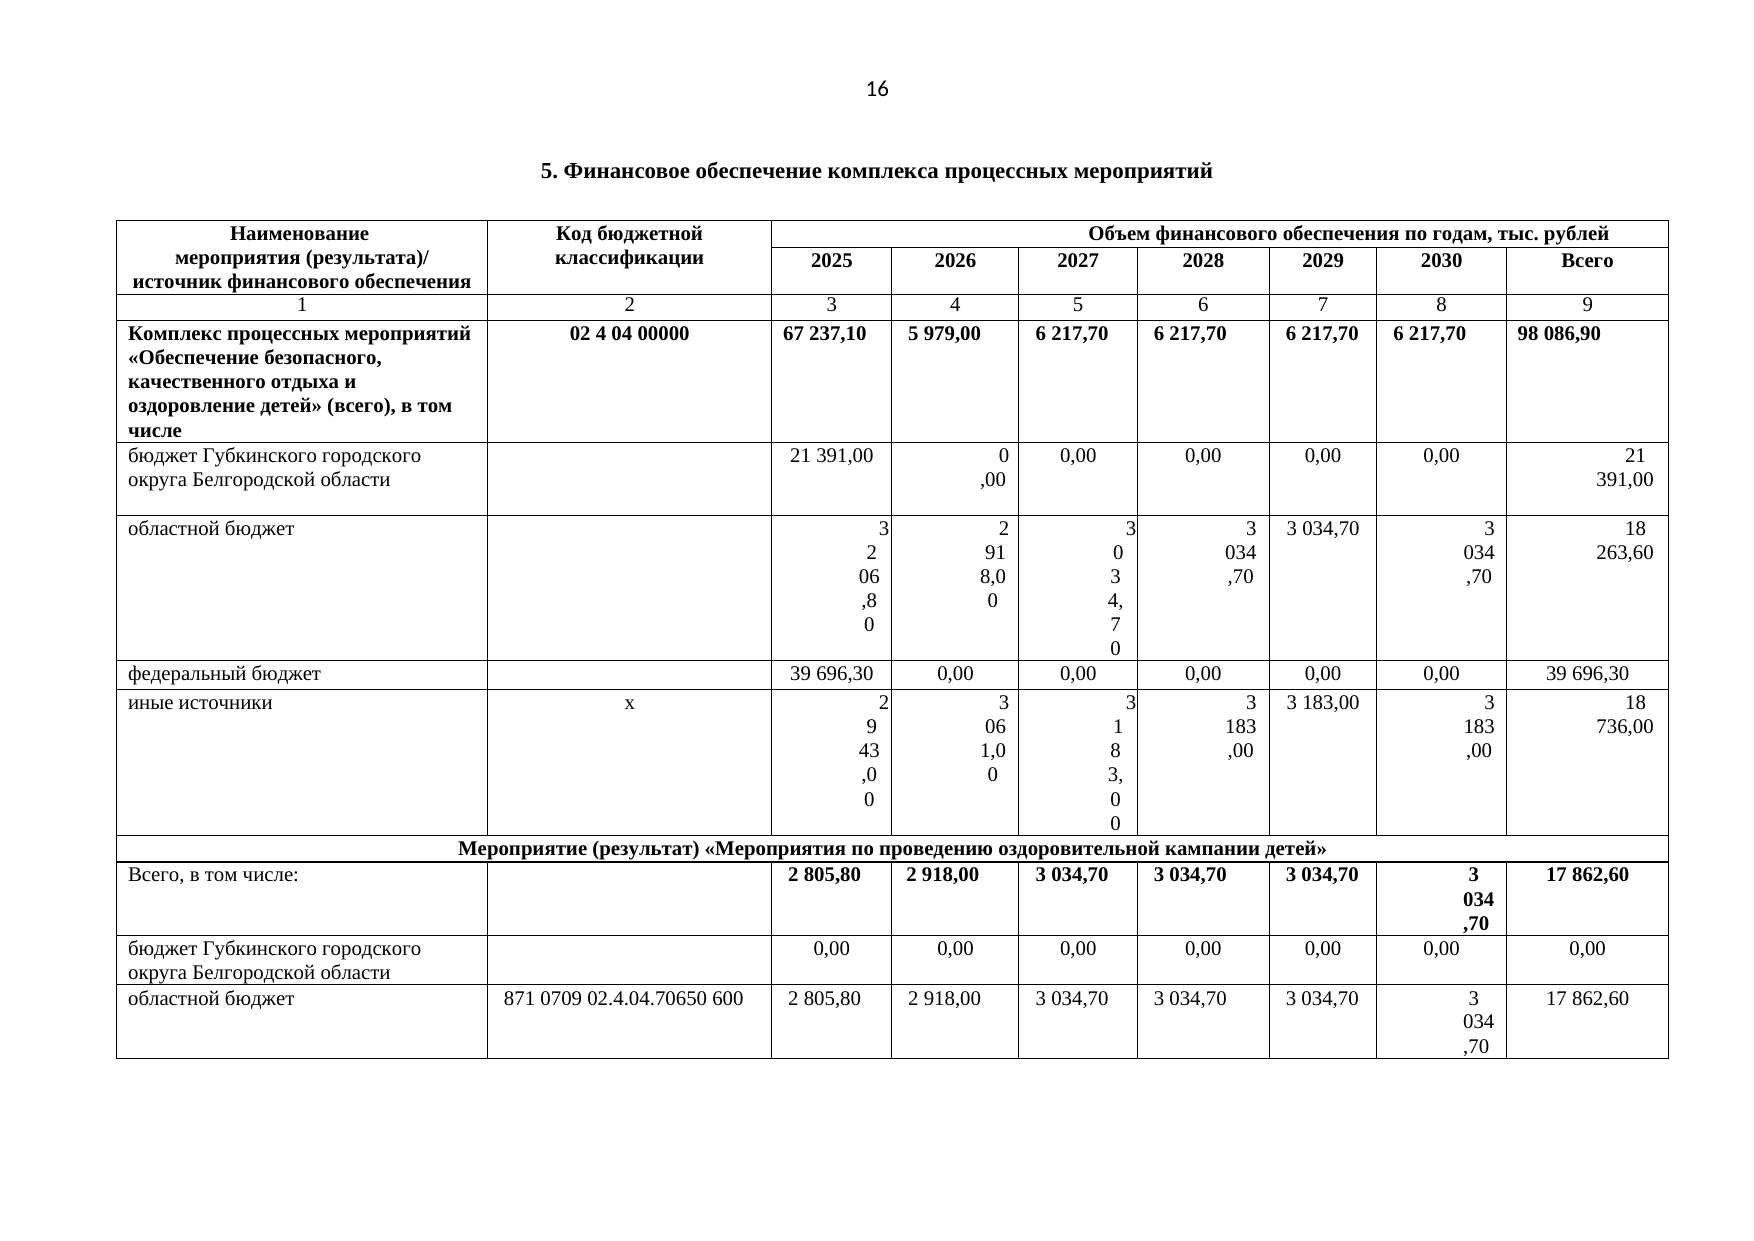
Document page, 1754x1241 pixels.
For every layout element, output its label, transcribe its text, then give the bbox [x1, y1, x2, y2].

table_cell Всего [1507, 248, 1668, 293]
table_cell [488, 443, 771, 515]
table_cell 18 263,60 [1507, 516, 1668, 660]
table_cell 17 862,60 [1507, 985, 1668, 1058]
table_cell 3 034,70 [1138, 985, 1269, 1058]
table_cell Комплекс процессных мероприятий «Обеспечение безопасного, качественного отдыха и оздоровление детей» (всего), в том числе [117, 321, 487, 442]
table_cell 0,00 [1138, 661, 1269, 689]
table_cell 0,00 [1377, 443, 1506, 515]
table_cell 3 034,70 [1019, 863, 1137, 934]
table_cell 0,00 [1377, 661, 1506, 689]
table_cell 21 391,00 [772, 443, 891, 515]
table_cell 6 217,70 [1019, 321, 1137, 442]
table_cell 2030 [1377, 248, 1506, 293]
table_cell 0,00 [1138, 443, 1269, 515]
table_cell 3 034,70 [1138, 516, 1269, 660]
table_cell 2 918,00 [892, 516, 1018, 660]
table_cell 8 [1377, 295, 1506, 320]
table_cell 0,00 [772, 936, 891, 984]
table_cell 6 217,70 [1377, 321, 1506, 442]
table_cell 7 [1270, 295, 1376, 320]
table_cell х [488, 690, 771, 834]
table_cell 0,00 [1138, 936, 1269, 984]
table_cell [488, 661, 771, 689]
table_cell 2026 [892, 248, 1018, 293]
table_cell 5 [1019, 295, 1137, 320]
table_cell областной бюджет [117, 516, 487, 660]
table_cell 2 943,00 [772, 690, 891, 834]
table_cell 3 183,00 [1270, 690, 1376, 834]
table_cell 2 [488, 295, 771, 320]
table_cell 2 805,80 [772, 985, 891, 1058]
table_cell 0,00 [1270, 443, 1376, 515]
table_cell 18 736,00 [1507, 690, 1668, 834]
table_cell иные источники [117, 690, 487, 834]
table_cell 2025 [772, 248, 891, 293]
table_header Объем финансового обеспечения по годам, тыс. рублей [772, 221, 1668, 247]
table_cell 0,00 [892, 443, 1018, 515]
table_cell 0,00 [892, 661, 1018, 689]
table_cell 6 217,70 [1138, 321, 1269, 442]
table_cell 0,00 [1019, 443, 1137, 515]
table_cell 2029 [1270, 248, 1376, 293]
table_cell 39 696,30 [772, 661, 891, 689]
table_cell 2027 [1019, 248, 1137, 293]
table_cell 0,00 [892, 936, 1018, 984]
table_cell 3 034,70 [1270, 516, 1376, 660]
table_cell [488, 516, 771, 660]
table_cell 3 034,70 [1377, 863, 1506, 934]
table_cell 21 391,00 [1507, 443, 1668, 515]
table_cell 3 183,00 [1019, 690, 1137, 834]
table_cell областной бюджет [117, 985, 487, 1058]
table_cell Всего, в том числе: [117, 863, 487, 934]
table_cell 5 979,00 [892, 321, 1018, 442]
table_cell [488, 936, 771, 984]
table_cell 2 805,80 [772, 863, 891, 934]
table_cell 3 206,80 [772, 516, 891, 660]
table_cell 0,00 [1019, 936, 1137, 984]
table_header Наименование мероприятия (результата)/ источник финансового обеспечения [117, 221, 487, 293]
table_cell 2 918,00 [892, 985, 1018, 1058]
table_cell 6 [1138, 295, 1269, 320]
table_cell 3 034,70 [1019, 985, 1137, 1058]
table_cell федеральный бюджет [117, 661, 487, 689]
table_cell 3 034,70 [1270, 863, 1376, 934]
table_cell [488, 863, 771, 934]
table_cell 2 918,00 [892, 863, 1018, 934]
table_cell 67 237,10 [772, 321, 891, 442]
table_cell 4 [892, 295, 1018, 320]
table_cell 871 0709 02.4.04.70650 600 [488, 985, 771, 1058]
text 5. Финансовое обеспечение комплекса процессных мероприятий [118, 157, 1636, 216]
table_cell 3 183,00 [1377, 690, 1506, 834]
table_cell 98 086,90 [1507, 321, 1668, 442]
table_cell 0,00 [1507, 936, 1668, 984]
table_cell 02 4 04 00000 [488, 321, 771, 442]
table_cell 9 [1507, 295, 1668, 320]
table_cell 1 [117, 295, 487, 320]
table_cell 3 034,70 [1377, 985, 1506, 1058]
table_cell 3 034,70 [1270, 985, 1376, 1058]
table_cell 3 034,70 [1377, 516, 1506, 660]
table_cell 3 061,00 [892, 690, 1018, 834]
table_cell 3 183,00 [1138, 690, 1269, 834]
table_cell 6 217,70 [1270, 321, 1376, 442]
table_cell бюджет Губкинского городского округа Белгородской области [117, 936, 487, 984]
table_cell 3 034,70 [1019, 516, 1137, 660]
table_cell 0,00 [1019, 661, 1137, 689]
table_cell 39 696,30 [1507, 661, 1668, 689]
table_cell Мероприятие (результат) «Мероприятия по проведению оздоровительной кампании детей» [117, 836, 1668, 861]
table_cell 3 [772, 295, 891, 320]
table_cell бюджет Губкинского городского округа Белгородской области [117, 443, 487, 515]
table_cell 17 862,60 [1507, 863, 1668, 934]
table_cell 3 034,70 [1138, 863, 1269, 934]
table_cell 0,00 [1377, 936, 1506, 984]
table_header Код бюджетной классификации [488, 221, 771, 293]
table_cell 2028 [1138, 248, 1269, 293]
table_cell 0,00 [1270, 936, 1376, 984]
table_cell 0,00 [1270, 661, 1376, 689]
